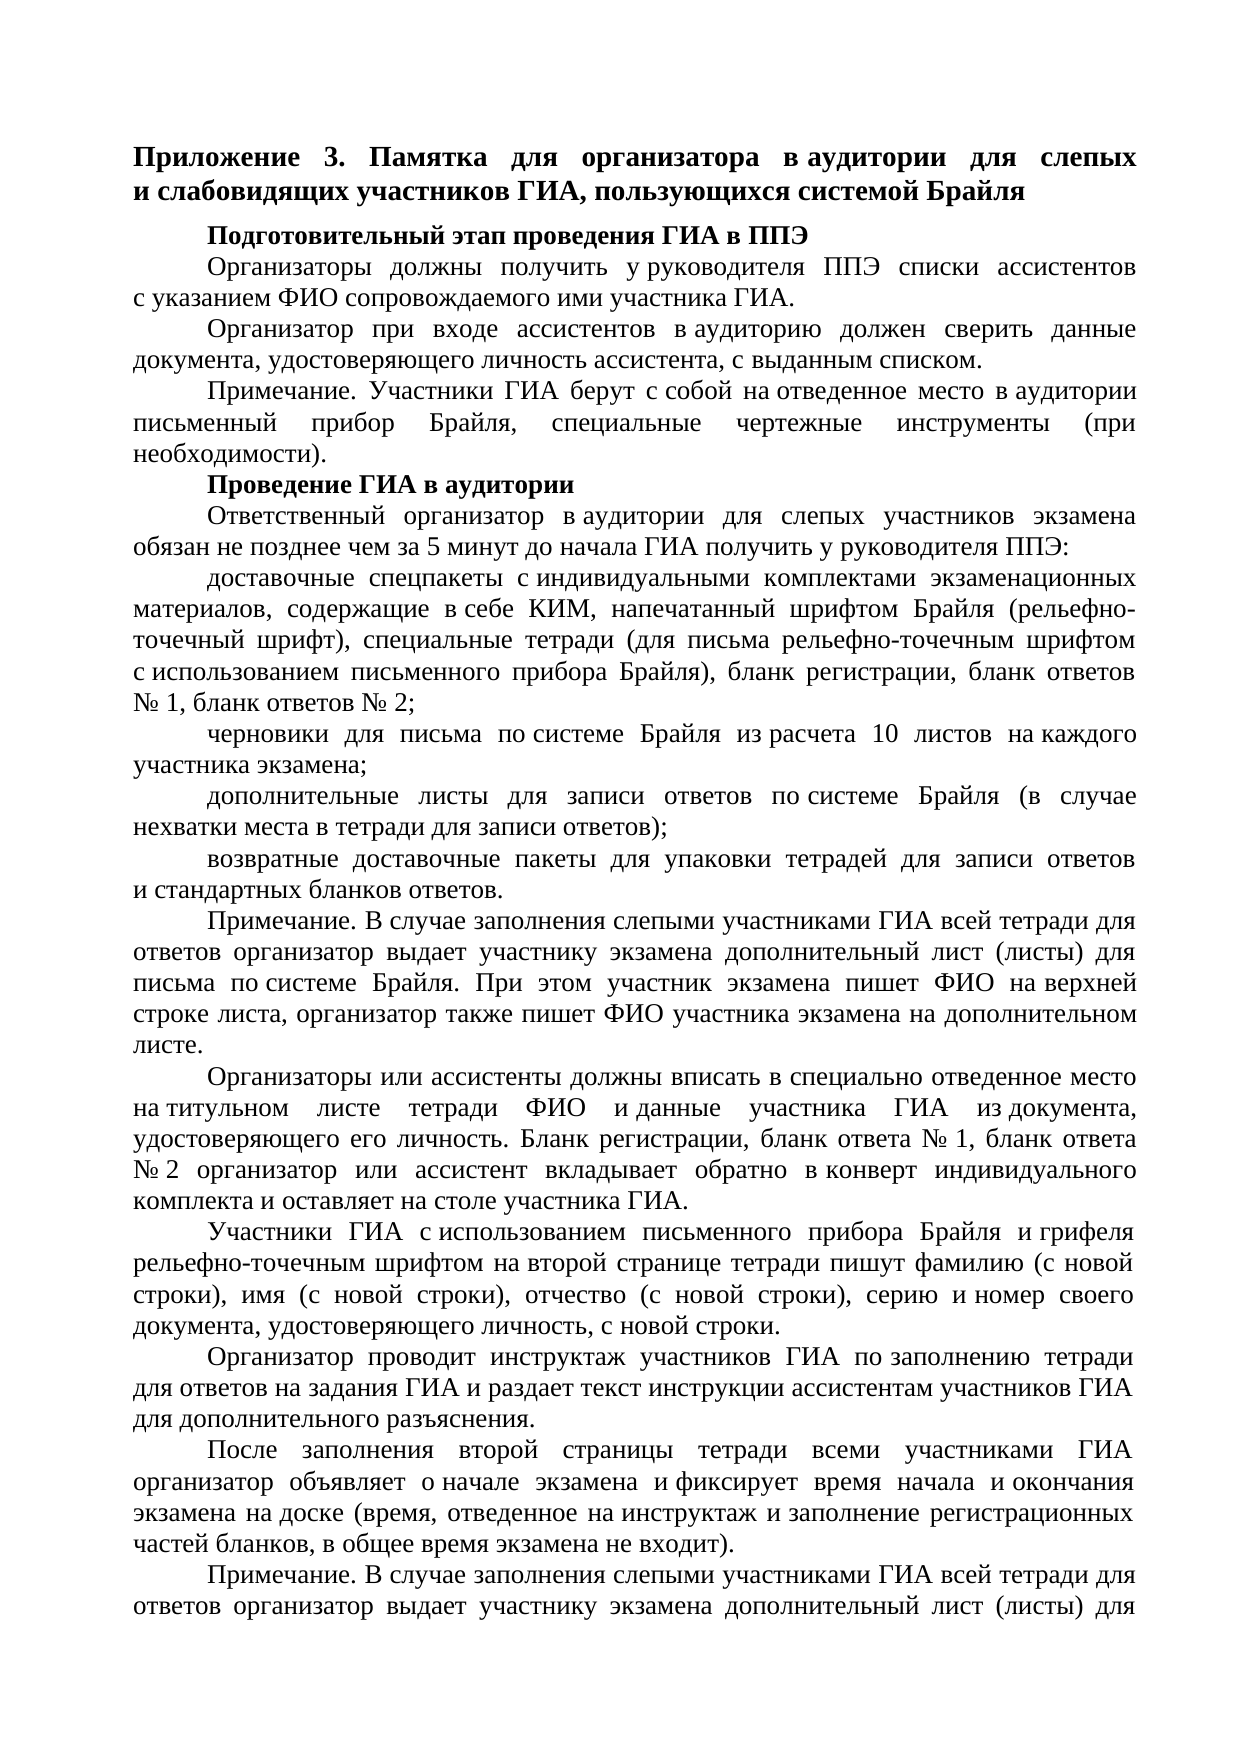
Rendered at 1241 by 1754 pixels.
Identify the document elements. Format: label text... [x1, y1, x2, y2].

text Организатор проводит инструктаж участников ГИА по заполнению тетради для ответов на задания ГИА и раздает текст инструкции ассистентам участников ГИА для дополнительного разъяснения. [133, 1340, 1134, 1433]
subtitle Приложение 3. Памятка для организатора в аудитории для слепых и слабовидящих участников ГИА, пользующихся системой Брайля [133, 139, 1137, 206]
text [133, 1558, 1137, 1620]
text доставочные спецпакеты с индивидуальными комплектами экзаменационных материалов, содержащие в себе КИМ, напечатанный шрифтом Брайля (рельефно-точечный шрифт), специальные тетради (для письма рельефно-точечным шрифтом с использованием письменного прибора Брайля), бланк регистрации, бланк ответов № 1, бланк ответов № 2; [133, 561, 1137, 717]
text возвратные доставочные пакеты для упаковки тетрадей для записи ответов и стандартных бланков ответов. [133, 842, 1137, 904]
text Ответственный организатор в аудитории для слепых участников экзамена обязан не позднее чем за 5 минут до начала ГИА получить у руководителя ППЭ: [133, 499, 1137, 561]
text Участники ГИА с использованием письменного прибора Брайля и грифеля рельефно-точечным шрифтом на второй странице тетради пишут фамилию (с новой строки), имя (с новой строки), отчество (с новой строки), серию и номер своего документа, удостоверяющего личность, с новой строки. [133, 1215, 1134, 1340]
text Примечание. Участники ГИА берут с собой на отведенное место в аудитории письменный прибор Брайля, специальные чертежные инструменты (при необходимости). [133, 374, 1137, 468]
text Организаторы или ассистенты должны вписать в специально отведенное место на титульном листе тетради ФИО и данные участника ГИА из документа, удостоверяющего его личность. Бланк регистрации, бланк ответа № 1, бланк ответа № 2 организатор или ассистент вкладывает обратно в конверт индивидуального комплекта и оставляет на столе участника ГИА. [133, 1060, 1137, 1215]
text После заполнения второй страницы тетради всеми участниками ГИА организатор объявляет о начале экзамена и фиксирует время начала и окончания экзамена на доске (время, отведенное на инструктаж и заполнение регистрационных частей бланков, в общее время экзамена не входит). [133, 1433, 1134, 1558]
text Организатор при входе ассистентов в аудиторию должен сверить данные документа, удостоверяющего личность ассистента, с выданным списком. [133, 312, 1137, 374]
text дополнительные листы для записи ответов по системе Брайля (в случае нехватки места в тетради для записи ответов); [133, 779, 1137, 842]
text Организаторы должны получить у руководителя ППЭ списки ассистентов с указанием ФИО сопровождаемого ими участника ГИА. [133, 250, 1137, 312]
text черновики для письма по системе Брайля из расчета 10 листов на каждого участника экзамена; [133, 717, 1137, 779]
text Подготовительный этап проведения ГИА в ППЭ [133, 219, 1137, 250]
text Проведение ГИА в аудитории [133, 468, 1137, 499]
